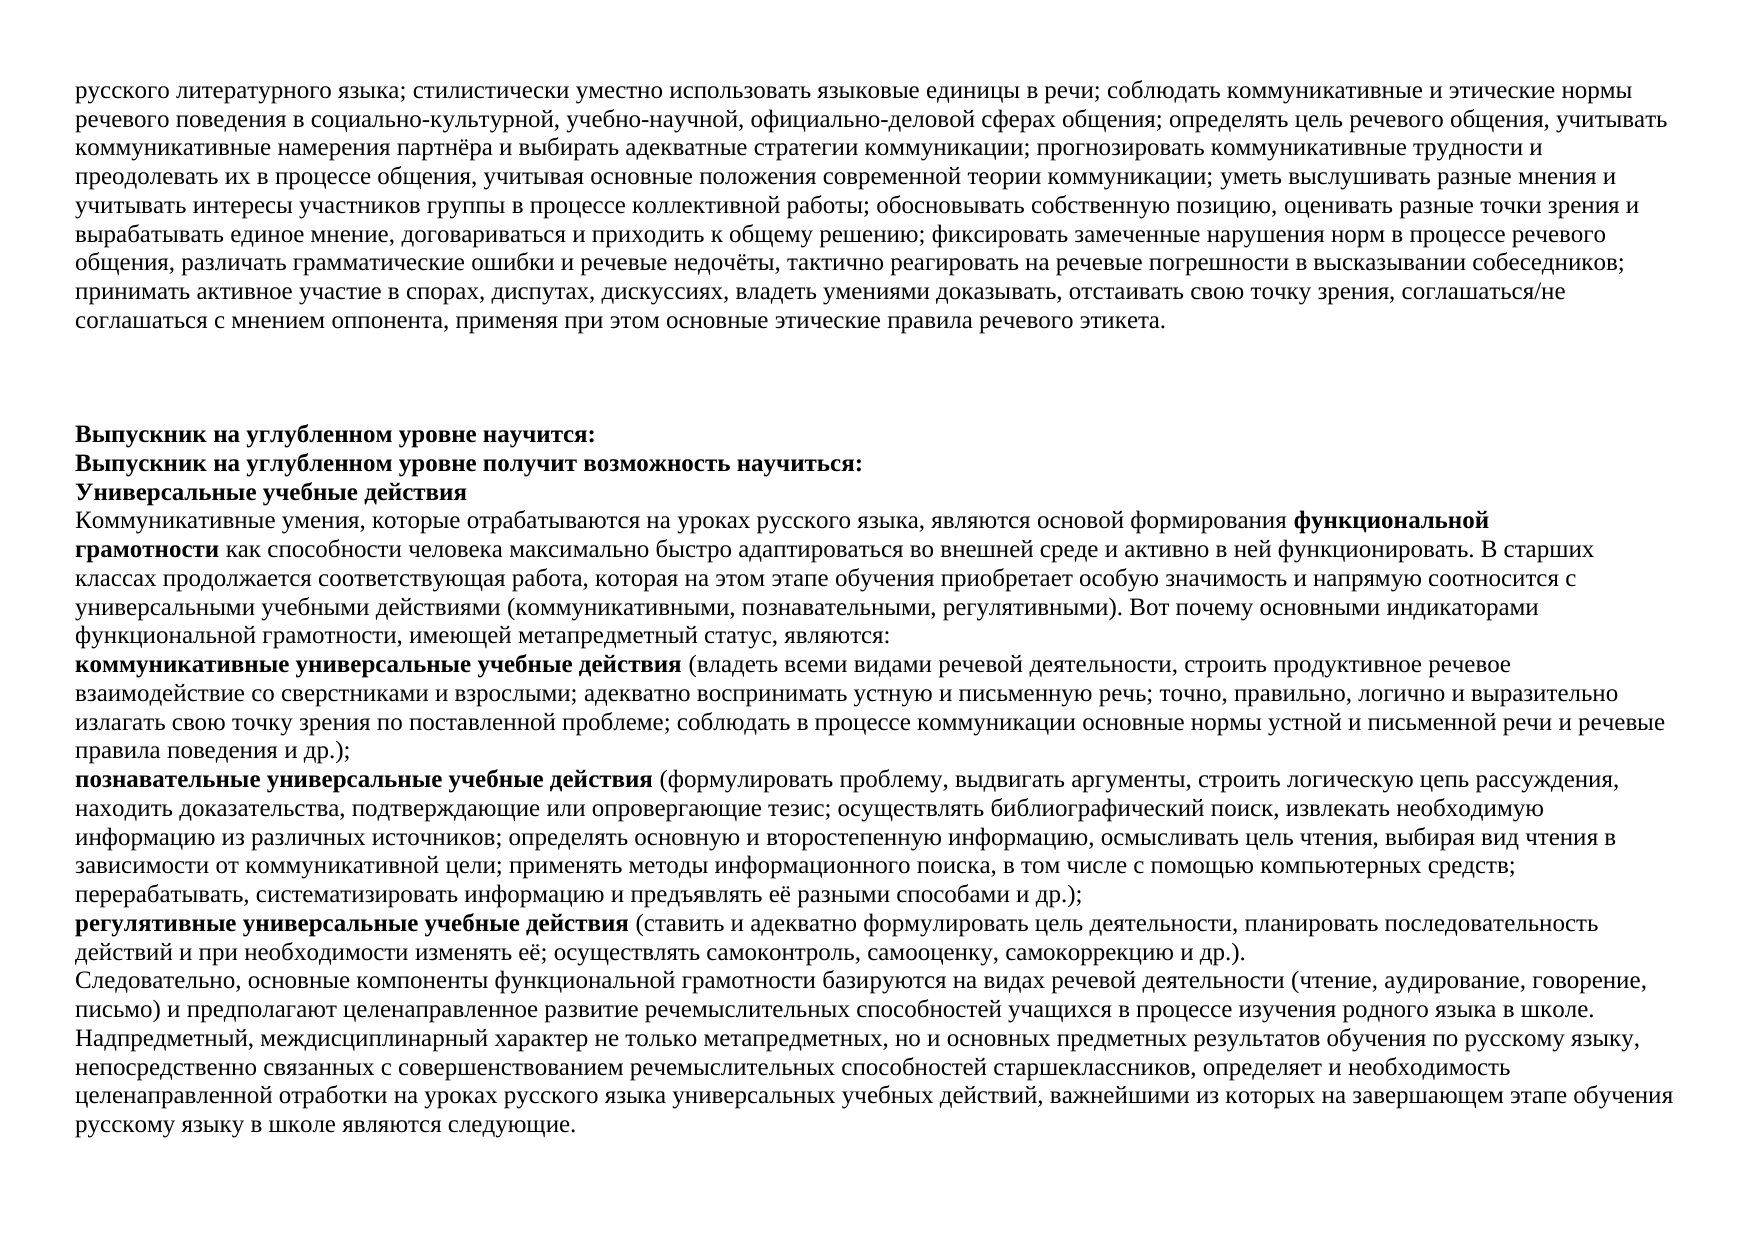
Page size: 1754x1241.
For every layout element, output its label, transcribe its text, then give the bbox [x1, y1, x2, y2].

text Надпредметный, междисциплинарный характер не только метапредметных, но и основных предметных результатов обучения по русскому языку, непосредственно связанных с совершенствованием речемыслительных способностей старшеклассников, определяет и необходимость целенаправленной отработки на уроках русского языка универсальных учебных действий, важнейшими из которых на завершающем этапе обучения русскому языку в школе являются следующие. [75, 1023, 1679, 1138]
text Выпускник на углубленном уровне получит возможность научиться: [75, 448, 1679, 477]
text Коммуникативные умения, которые отрабатываются на уроках русского языка, являются основой формирования функциональной грамотности как способности человека максимально быстро адаптироваться во внешней среде и активно в ней функционировать. В старших классах продолжается соответствующая работа, которая на этом этапе обучения приобретает особую значимость и напрямую соотносится с универсальными учебными действиями (коммуникативными, познавательными, регулятивными). Вот почему основными индикаторами функциональной грамотности, имеющей метапредметный статус, являются: [75, 506, 1679, 649]
text регулятивные универсальные учебные действия (ставить и адекватно формулировать цель деятельности, планировать последовательность действий и при необходимости изменять её; осуществлять самоконтроль, самооценку, самокоррекцию и др.). [75, 908, 1679, 966]
text познавательные универсальные учебные действия (формулировать проблему, выдвигать аргументы, строить логическую цепь рассуждения, находить доказательства, подтверждающие или опровергающие тезис; осуществлять библиографический поиск, извлекать необходимую информацию из различных источников; определять основную и второстепенную информацию, осмысливать цель чтения, выбирая вид чтения в зависимости от коммуникативной цели; применять методы информационного поиска, в том числе с помощью компьютерных средств; перерабатывать, систематизировать информацию и предъявлять её разными способами и др.); [75, 764, 1679, 908]
text коммуникативные универсальные учебные действия (владеть всеми видами речевой деятельности, строить продуктивное речевое взаимодействие со сверстниками и взрослыми; адекватно воспринимать устную и письменную речь; точно, правильно, логично и выразительно излагать свою точку зрения по поставленной проблеме; соблюдать в процессе коммуникации основные нормы устной и письменной речи и речевые правила поведения и др.); [75, 649, 1679, 764]
text Выпускник на углубленном уровне научится: [75, 419, 1679, 448]
text Следовательно, основные компоненты функциональной грамотности базируются на видах речевой деятельности (чтение, аудирование, говорение, письмо) и предполагают целенаправленное развитие речемыслительных способностей учащихся в процессе изучения родного языка в школе. [75, 966, 1679, 1023]
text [75, 75, 1679, 334]
text Универсальные учебные действия [75, 477, 1679, 506]
